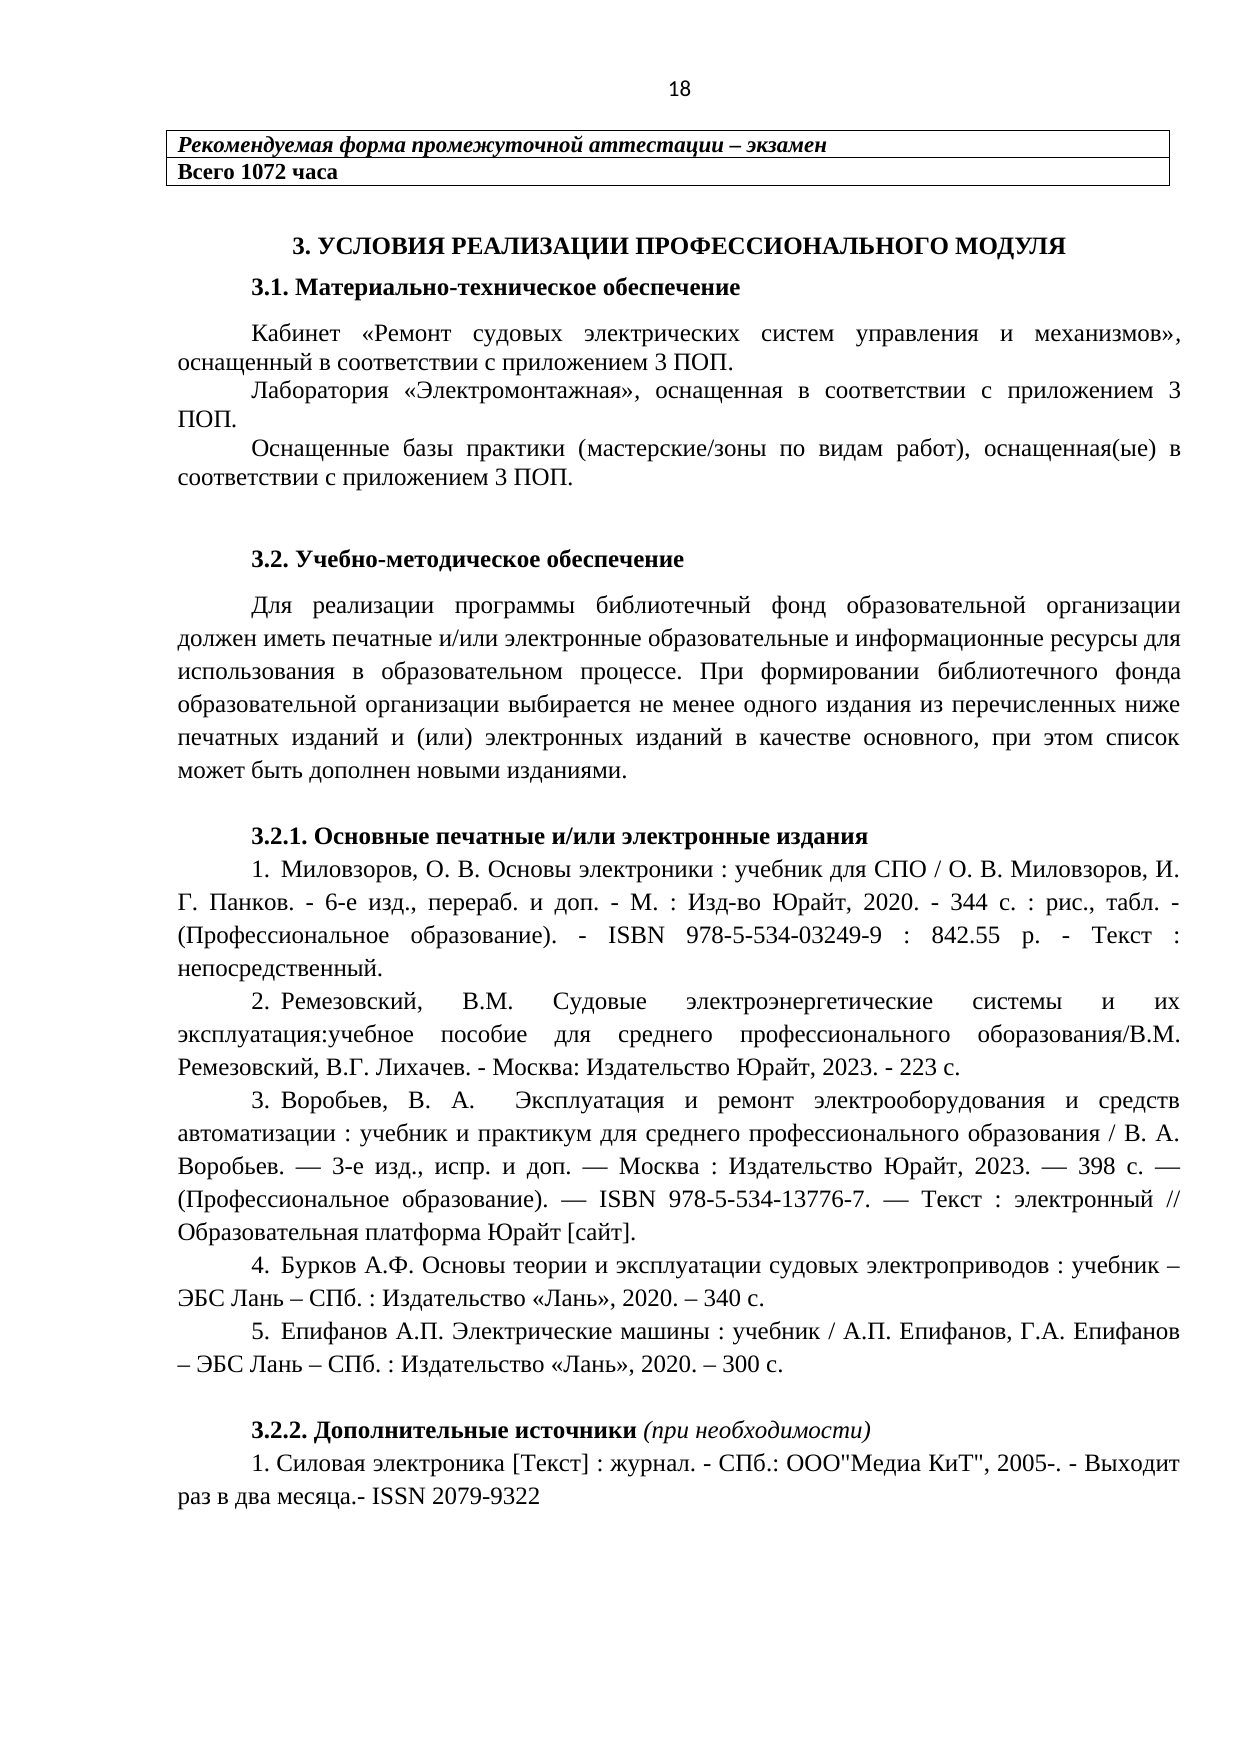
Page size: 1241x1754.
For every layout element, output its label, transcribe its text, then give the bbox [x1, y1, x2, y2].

list Для реализации программы библиотечный фонд образовательной организации должен иметь печатные и/или электронные образовательные и информационные ресурсы для использования в образовательном процессе. При формировании библиотечного фонда образовательной организации выбирается не менее одного издания из перечисленных ниже печатных изданий и (или) электронных изданий в качестве основного, при этом список может быть дополнен новыми изданиями. [177, 590, 1181, 784]
text 3. Условия реализации профессионального модуля [177, 231, 1181, 260]
text 3.1. Материально-техническое обеспечение [177, 272, 1181, 301]
text Лаборатория «Электромонтажная», оснащенная в соответствии с приложением 3 ПОП. [177, 376, 1181, 433]
list 2. Ремезовский, В.М. Судовые электроэнергетические системы и их эксплуатация:учебное пособие для среднего профессионального оборазования/В.М. Ремезовский, В.Г. Лихачев. - Москва: Издательство Юрайт, 2023. - 223 с. [177, 986, 1181, 1081]
text 3.2.2. Дополнительные источники (при необходимости) [177, 1415, 1181, 1444]
list 5. Епифанов А.П. Электрические машины : учебник / А.П. Епифанов, Г.А. Епифанов – ЭБС Лань – СПб. : Издательство «Лань», 2020. – 300 с. [177, 1316, 1181, 1378]
list 1. Миловзоров, О. В. Основы электроники : учебник для СПО / О. В. Миловзоров, И. Г. Панков. - 6-е изд., перераб. и доп. - М. : Изд-во Юрайт, 2020. - 344 с. : рис., табл. - (Профессиональное образование). - ISBN 978-5-534-03249-9 : 842.55 р. - Текст : непосредственный. [177, 854, 1181, 982]
table_cell Всего 1072 часа [167, 158, 1169, 185]
text Оснащенные базы практики (мастерские/зоны по видам работ), оснащенная(ые) в соответствии с приложением 3 ПОП. [177, 433, 1181, 491]
text 3.2. Учебно-методическое обеспечение [177, 544, 1181, 573]
text 1. Силовая электроника [Текст] : журнал. - СПб.: ООО"Медиа КиТ", 2005-. - Выходит раз в два месяца.- ISSN 2079-9322 [177, 1448, 1181, 1510]
list 3.2.1. Основные печатные и/или электронные издания [177, 821, 1181, 850]
list 3. Воробьев, В. А. Эксплуатация и ремонт электрооборудования и средств автоматизации : учебник и практикум для среднего профессионального образования / В. А. Воробьев. — 3-е изд., испр. и доп. — Москва : Издательство Юрайт, 2023. — 398 с. — (Профессиональное образование). — ISBN 978-5-534-13776-7. — Текст : электронный // Образовательная платформа Юрайт [сайт]. [177, 1085, 1181, 1246]
list 4. Бурков А.Ф. Основы теории и эксплуатации судовых электроприводов : учебник – ЭБС Лань – СПб. : Издательство «Лань», 2020. – 340 с. [177, 1250, 1181, 1312]
text Кабинет «Ремонт судовых электрических систем управления и механизмов», оснащенный в соответствии с приложением 3 ПОП. [177, 318, 1181, 376]
table_cell Рекомендуемая форма промежуточной аттестации – экзамен [167, 131, 1169, 157]
